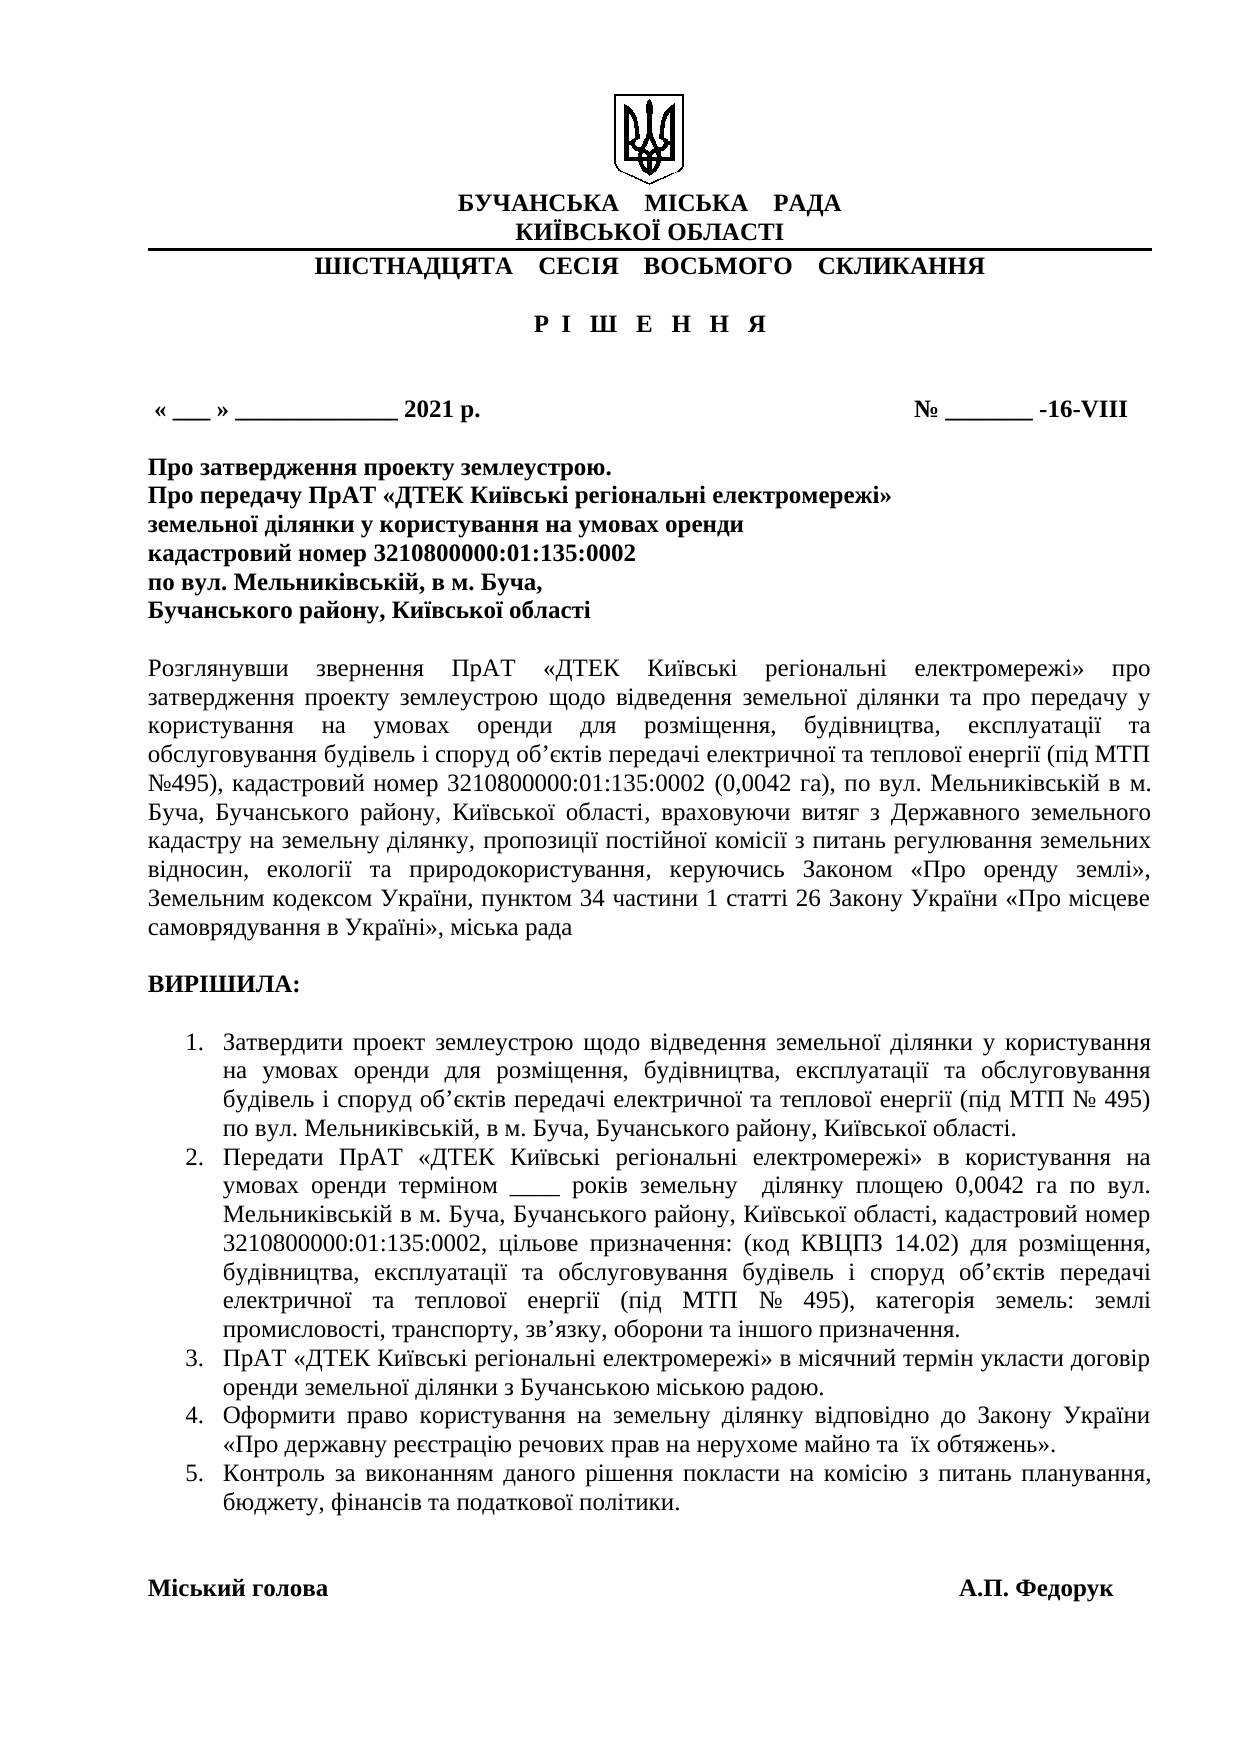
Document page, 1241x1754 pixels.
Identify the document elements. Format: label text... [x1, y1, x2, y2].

text ВИРІШИЛА: [148, 969, 1152, 998]
text Про передачу ПрАТ «ДТЕК Київські регіональні електромережі» [148, 481, 1152, 509]
text Розглянувши звернення ПрАТ «ДТЕК Київські регіональні електромережі» про затвердження проекту землеустрою щодо відведення земельної ділянки та про передачу у користування на умовах оренди для розміщення, будівництва, експлуатації та обслуговування будівель і споруд об’єктів передачі електричної та теплової енергії (під МТП №495), кадастровий номер 3210800000:01:135:0002 (0,0042 га), по вул. Мельниківській в м. Буча, Бучанського району, Київської області, враховуючи витяг з Державного земельного кадастру на земельну ділянку, пропозиції постійної комісії з питань регулювання земельних відносин, екології та природокористування, керуючись Законом «Про оренду землі», Земельним кодексом України, пунктом 34 частини 1 статті 26 Закону України «Про місцеве самоврядування в Україні», міська рада [148, 653, 1152, 941]
list Оформити право користування на земельну ділянку відповідно до Закону України «Про державну реєстрацію речових прав на нерухоме майно та їх обтяжень». [185, 1401, 1152, 1458]
text кадастровий номер 3210800000:01:135:0002 [148, 538, 1152, 567]
text КИЇВСЬКОЇ ОБЛАСТІ [148, 217, 1152, 248]
text Міський голова А.П. Федорук [148, 1573, 1152, 1602]
text « ___ » _____________ 2021 р. № _______ -16-VIIІ [148, 394, 1152, 423]
list Затвердити проект землеустрою щодо відведення земельної ділянки у користування на умовах оренди для розміщення, будівництва, експлуатації та обслуговування будівель і споруд об’єктів передачі електричної та теплової енергії (під МТП № 495) по вул. Мельниківській, в м. Буча, Бучанського району, Київської області. [185, 1027, 1152, 1142]
list ПрАТ «ДТЕК Київські регіональні електромережі» в місячний термін укласти договір оренди земельної ділянки з Бучанською міською радою. [185, 1343, 1152, 1401]
text Бучанського району, Київської області [148, 596, 1152, 624]
list Контроль за виконанням даного рішення покласти на комісію з питань планування, бюджету, фінансів та податкової політики. [185, 1458, 1152, 1516]
list Передати ПрАТ «ДТЕК Київські регіональні електромережі» в користування на умовах оренди терміном ____ років земельну ділянку площею 0,0042 га по вул. Мельниківській в м. Буча, Бучанського району, Київської області, кадастровий номер 3210800000:01:135:0002, цільове призначення: (код КВЦПЗ 14.02) для розміщення, будівництва, експлуатації та обслуговування будівель і споруд об’єктів передачі електричної та теплової енергії (під МТП № 495), категорія земель: землі промисловості, транспорту, зв’язку, оборони та іншого призначення. [185, 1142, 1152, 1343]
text ШІСТНАДЦЯТА СЕСІЯ ВОСЬМОГО СКЛИКАННЯ [148, 251, 1152, 280]
text Р І Ш Е Н Н Я [148, 309, 1152, 337]
text по вул. Мельниківській, в м. Буча, [148, 567, 1152, 596]
text БУЧАНСЬКА МІСЬКА РАДА [148, 188, 1152, 217]
text земельної ділянки у користування на умовах оренди [148, 509, 1152, 538]
text Про затвердження проекту землеустрою. [148, 452, 1152, 481]
